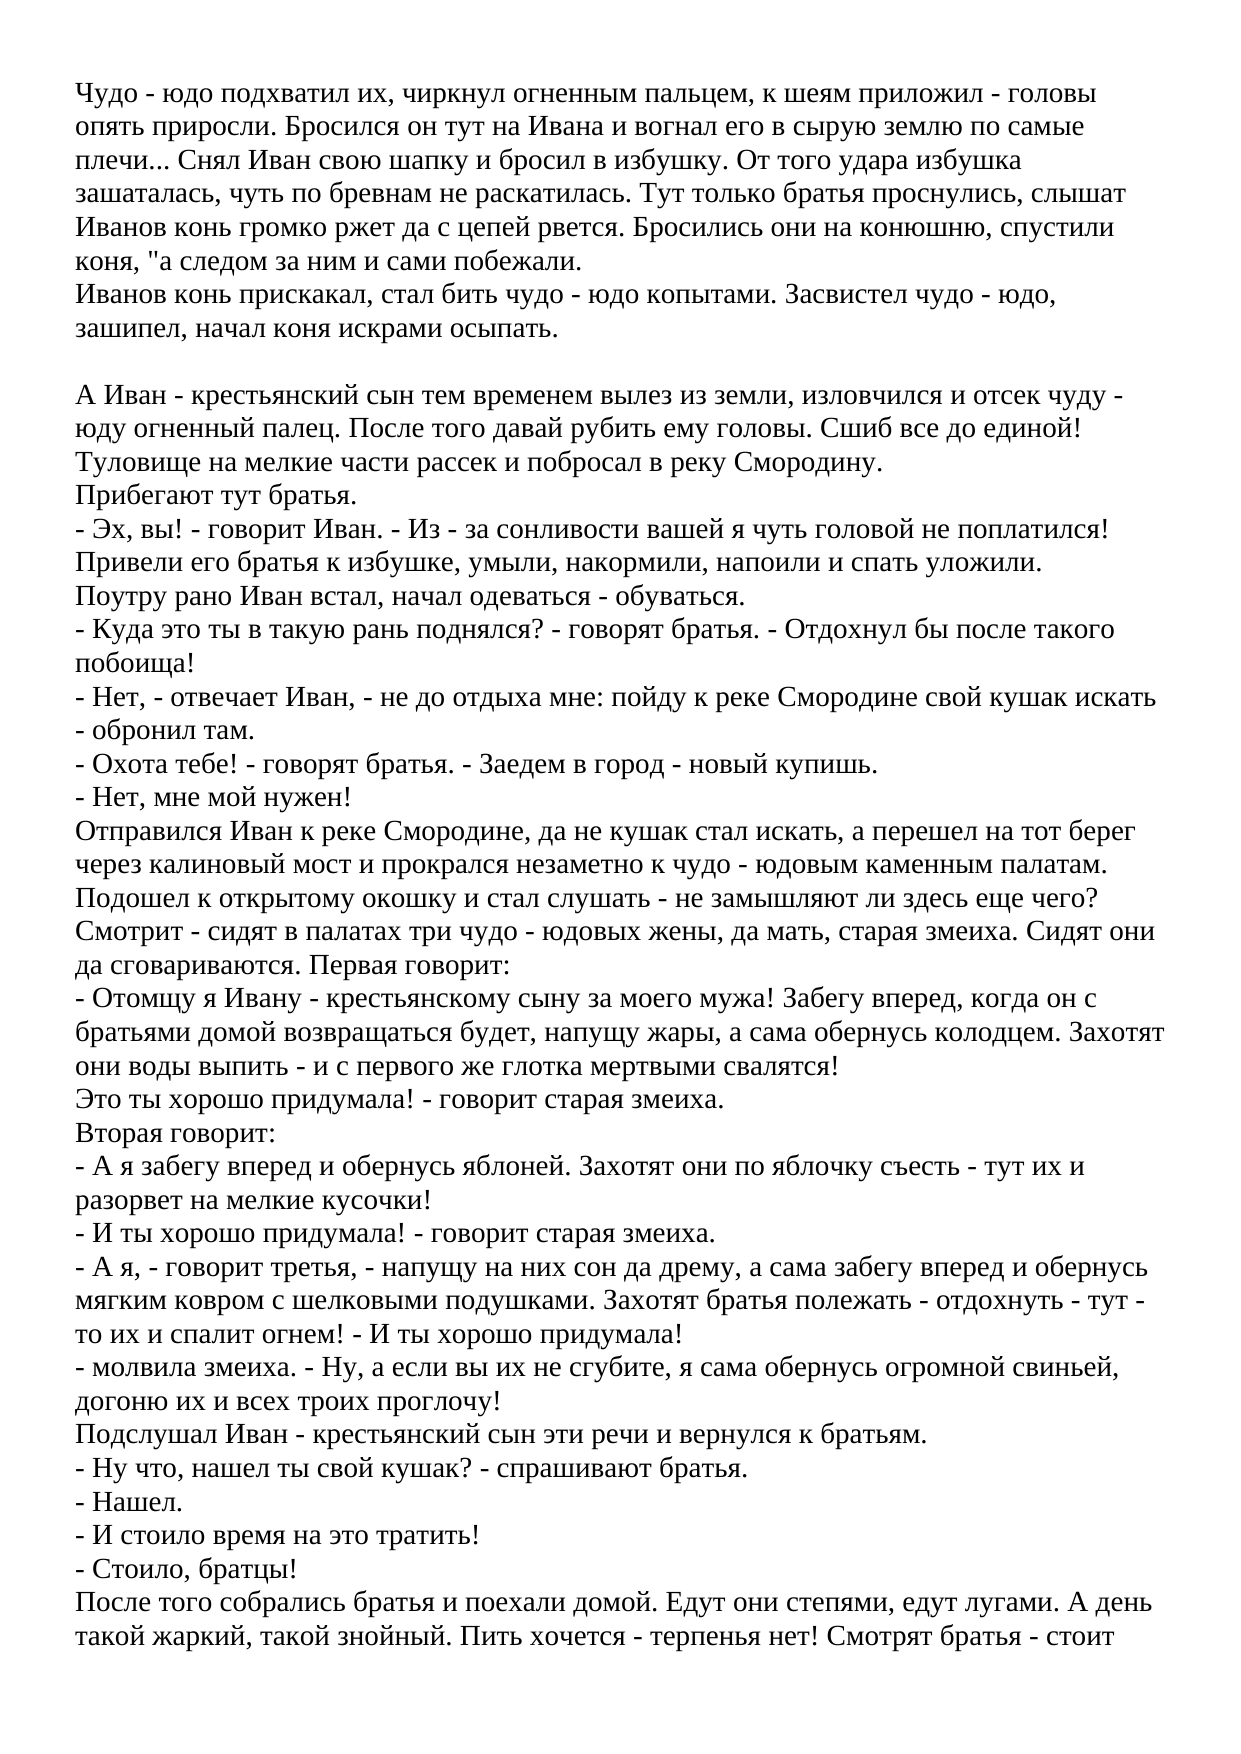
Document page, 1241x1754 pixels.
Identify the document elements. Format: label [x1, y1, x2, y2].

text [75, 75, 1165, 1651]
